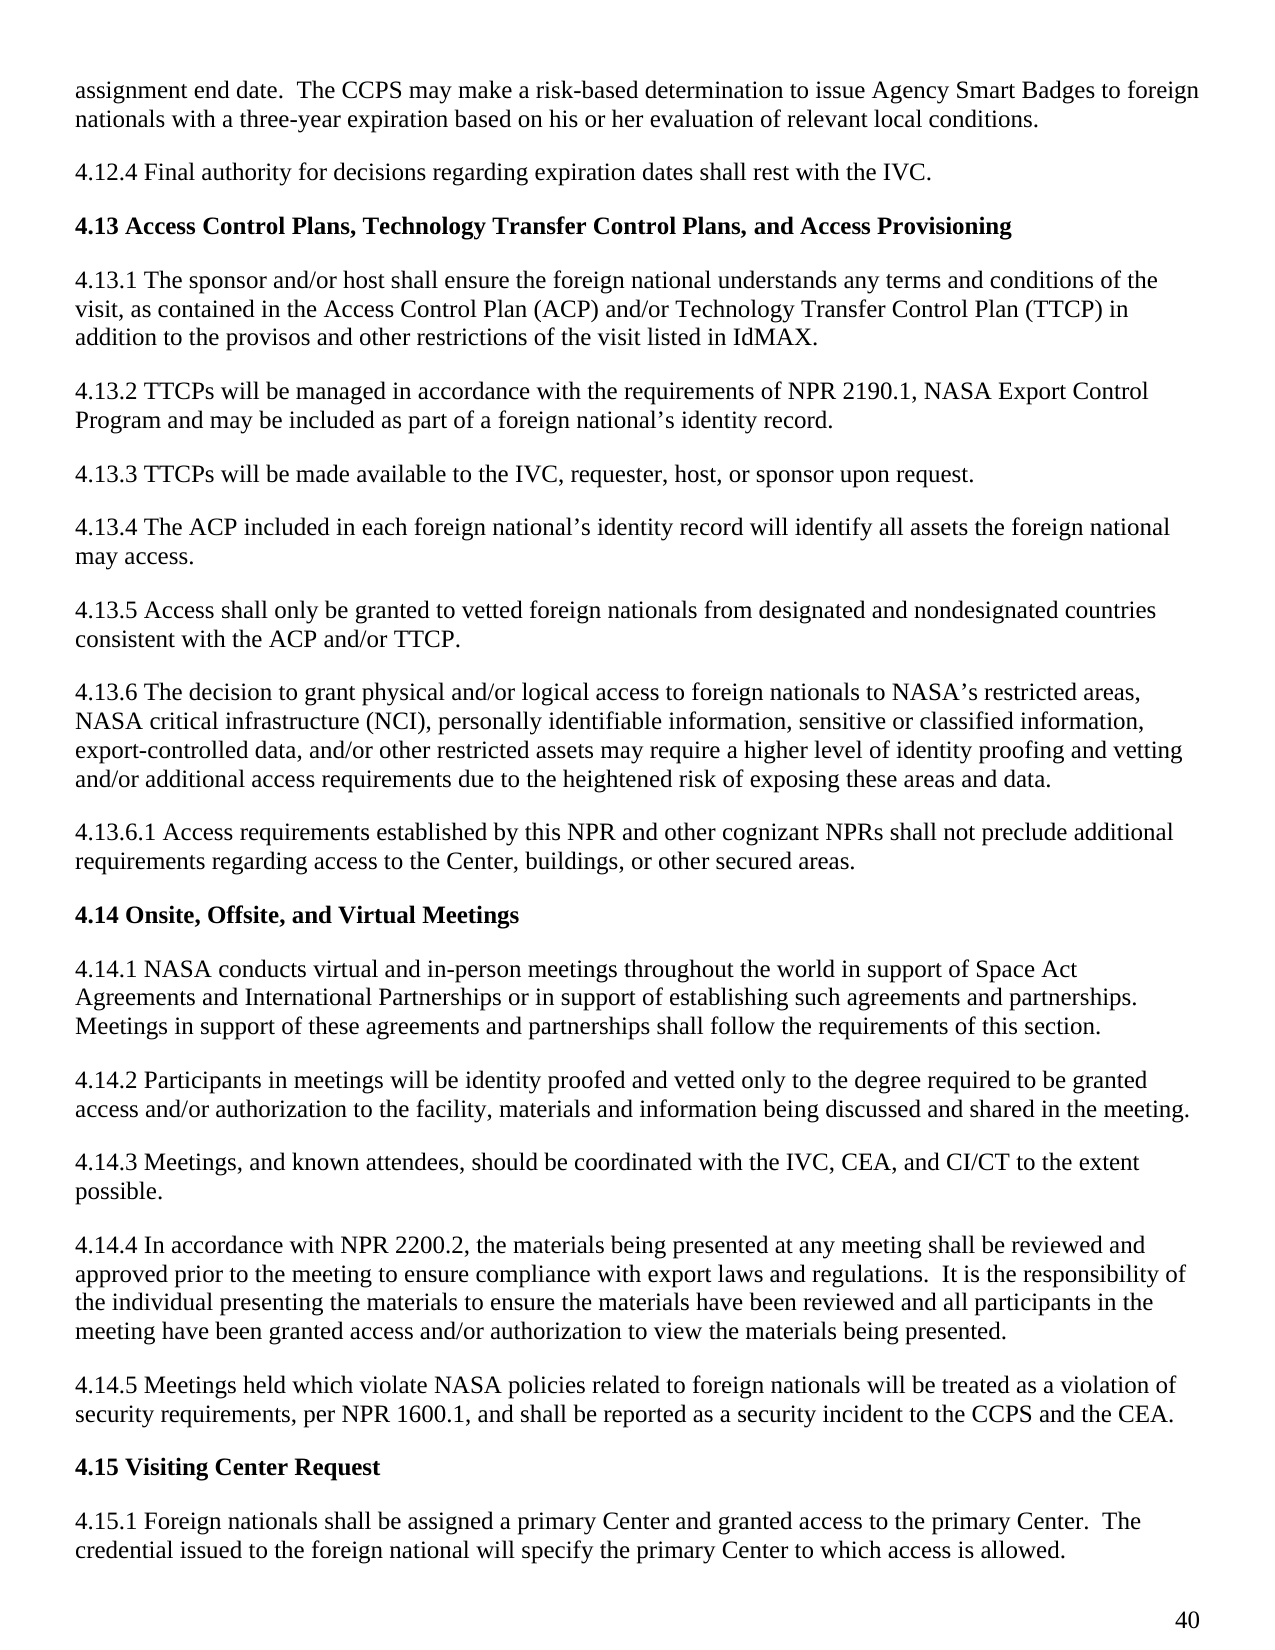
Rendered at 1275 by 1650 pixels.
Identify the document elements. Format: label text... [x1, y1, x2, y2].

text Access shall only be granted to vetted foreign nationals from designated and nondesignated countries consistent with the ACP and/or TTCP. [75, 595, 1200, 652]
text NASA conducts virtual and in-person meetings throughout the world in support of Space Act Agreements and International Partnerships or in support of establishing such agreements and partnerships. Meetings in support of these agreements and partnerships shall follow the requirements of this section. [75, 954, 1200, 1040]
text The sponsor and/or host shall ensure the foreign national understands any terms and conditions of the visit, as contained in the Access Control Plan (ACP) and/or Technology Transfer Control Plan (TTCP) in addition to the provisos and other restrictions of the visit listed in IdMAX. [75, 265, 1200, 351]
text TTCPs will be made available to the IVC, requester, host, or sponsor upon request. [75, 459, 1200, 487]
text Participants in meetings will be identity proofed and vetted only to the degree required to be granted access and/or authorization to the facility, materials and information being discussed and shared in the meeting. [75, 1065, 1200, 1122]
text Foreign nationals shall be assigned a primary Center and granted access to the primary Center. The credential issued to the foreign national will specify the primary Center to which access is allowed. [75, 1506, 1200, 1564]
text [75, 75, 1200, 132]
text Meetings held which violate NASA policies related to foreign nationals will be treated as a violation of security requirements, per NPR 1600.1, and shall be reported as a security incident to the CCPS and the CEA. [75, 1370, 1200, 1427]
subtitle Visiting Center Request [75, 1452, 1200, 1481]
list Access requirements established by this NPR and other cognizant NPRs shall not preclude additional requirements regarding access to the Center, buildings, or other secured areas. [75, 817, 1200, 875]
text Meetings, and known attendees, should be coordinated with the IVC, CEA, and CI/CT to the extent possible. [75, 1147, 1200, 1205]
text In accordance with NPR 2200.2, the materials being presented at any meeting shall be reviewed and approved prior to the meeting to ensure compliance with export laws and regulations. It is the responsibility of the individual presenting the materials to ensure the materials have been reviewed and all participants in the meeting have been granted access and/or authorization to view the materials being presented. [75, 1230, 1200, 1345]
text The decision to grant physical and/or logical access to foreign nationals to NASA’s restricted areas, NASA critical infrastructure (NCI), personally identifiable information, sensitive or classified information, export-controlled data, and/or other restricted assets may require a higher level of identity proofing and vetting and/or additional access requirements due to the heightened risk of exposing these areas and data. [75, 677, 1200, 792]
subtitle Access Control Plans, Technology Transfer Control Plans, and Access Provisioning [75, 211, 1200, 240]
subtitle Onsite, Offsite, and Virtual Meetings [75, 900, 1200, 929]
text Final authority for decisions regarding expiration dates shall rest with the IVC. [75, 157, 1200, 186]
text TTCPs will be managed in accordance with the requirements of NPR 2190.1, NASA Export Control Program and may be included as part of a foreign national’s identity record. [75, 376, 1200, 434]
text The ACP included in each foreign national’s identity record will identify all assets the foreign national may access. [75, 512, 1200, 570]
